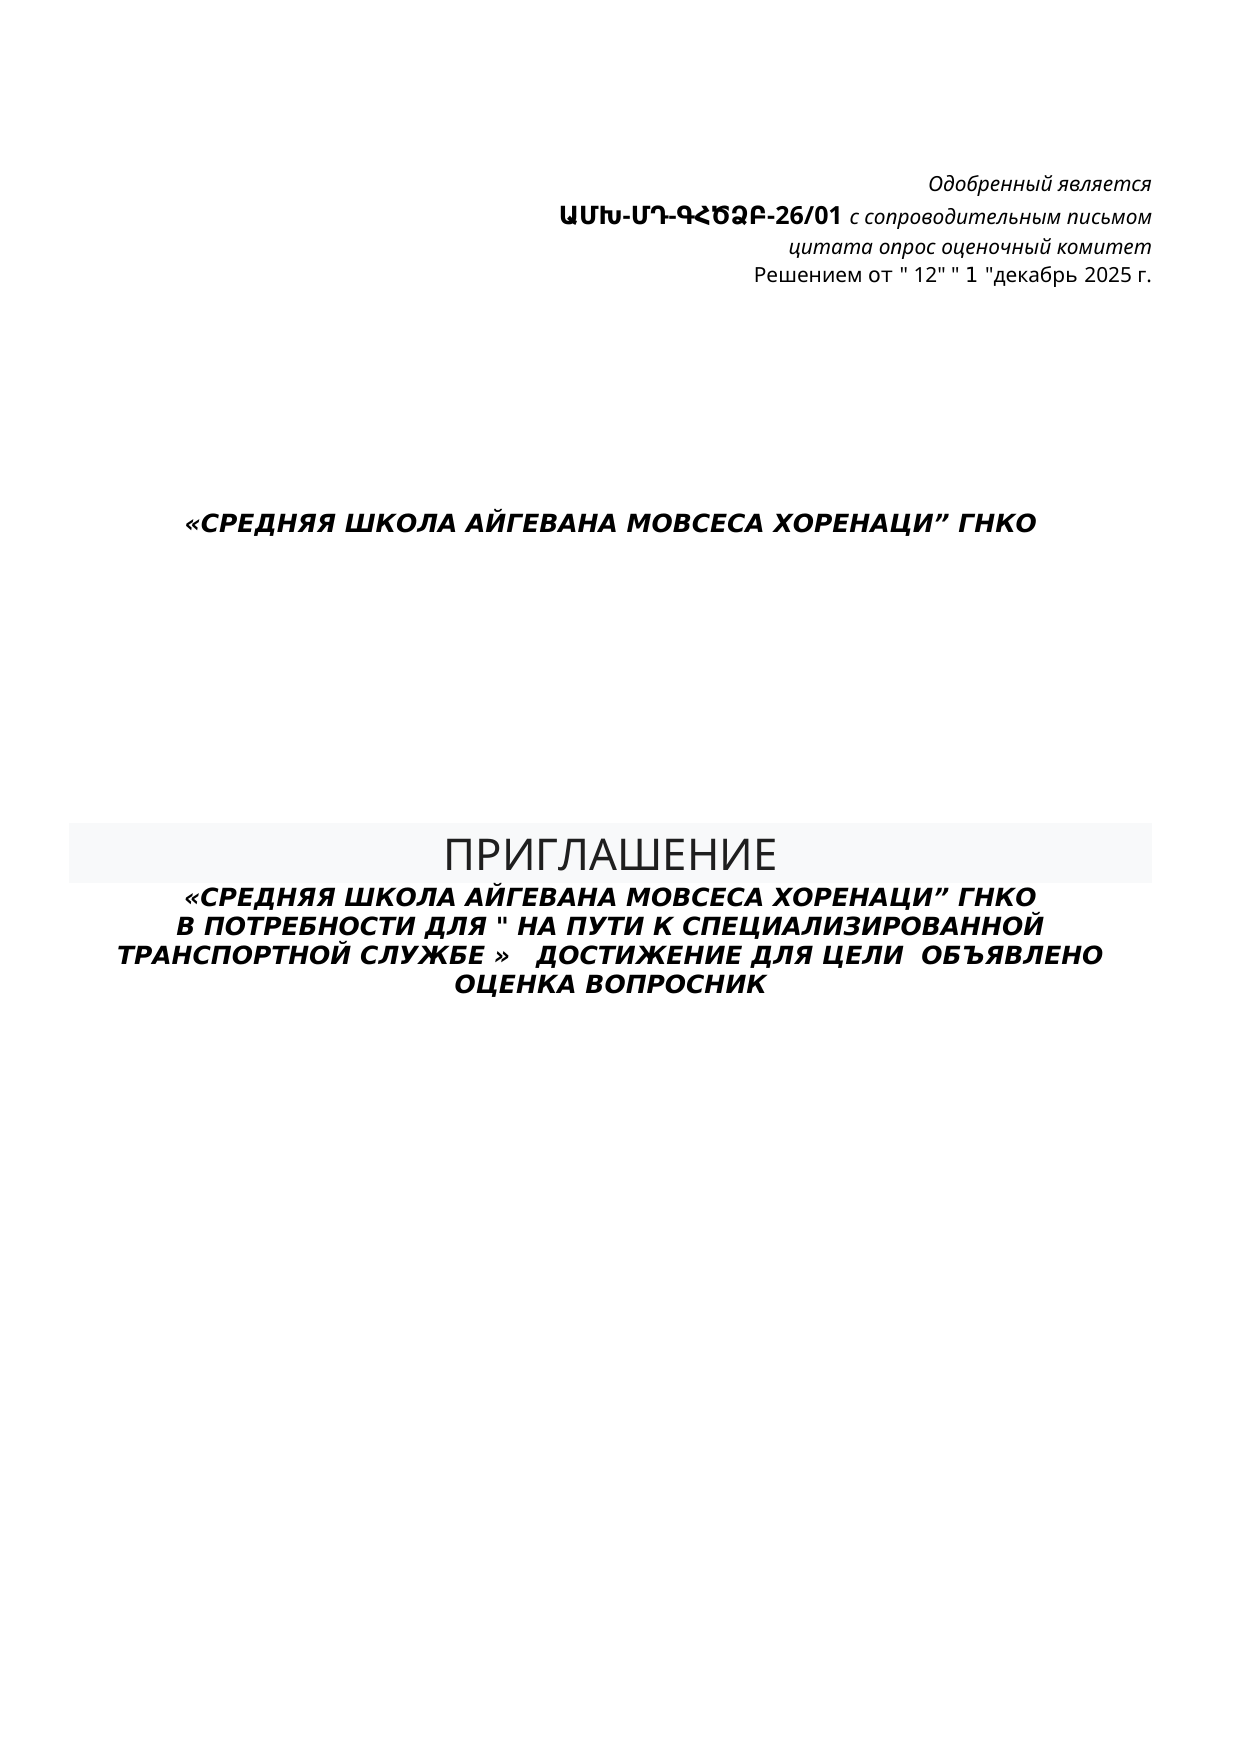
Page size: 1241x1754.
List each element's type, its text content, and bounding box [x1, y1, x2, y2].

text цитата опрос оценочный комитет [69, 232, 1152, 260]
text В ПОТРЕБНОСТИ ДЛЯ " НА ПУТИ К СПЕЦИАЛИЗИРОВАННОЙ ТРАНСПОРТНОЙ СЛУЖБЕ » ДОСТИЖЕНИЕ ДЛЯ ЦЕЛИ ОБЪЯВЛЕНО ОЦЕНКА ВОПРОСНИК [69, 912, 1152, 1000]
text ԱՄԽ-ՄԴ-ԳՀԾՁԲ-26/01 с сопроводительным письмом [69, 198, 1152, 232]
text «СРЕДНЯЯ ШКОЛА АЙГЕВАНА МОВСЕСА ХОРЕНАЦИ” ГНКО [69, 509, 1152, 538]
text «СРЕДНЯЯ ШКОЛА АЙГЕВАНА МОВСЕСА ХОРЕНАЦИ” ГНКО [69, 883, 1152, 912]
text Решением от " 12" " 1 "декабрь 2025 г. [69, 260, 1152, 289]
text Одобренный является [69, 169, 1152, 198]
text ПРИГЛАШЕНИЕ [69, 823, 1152, 883]
